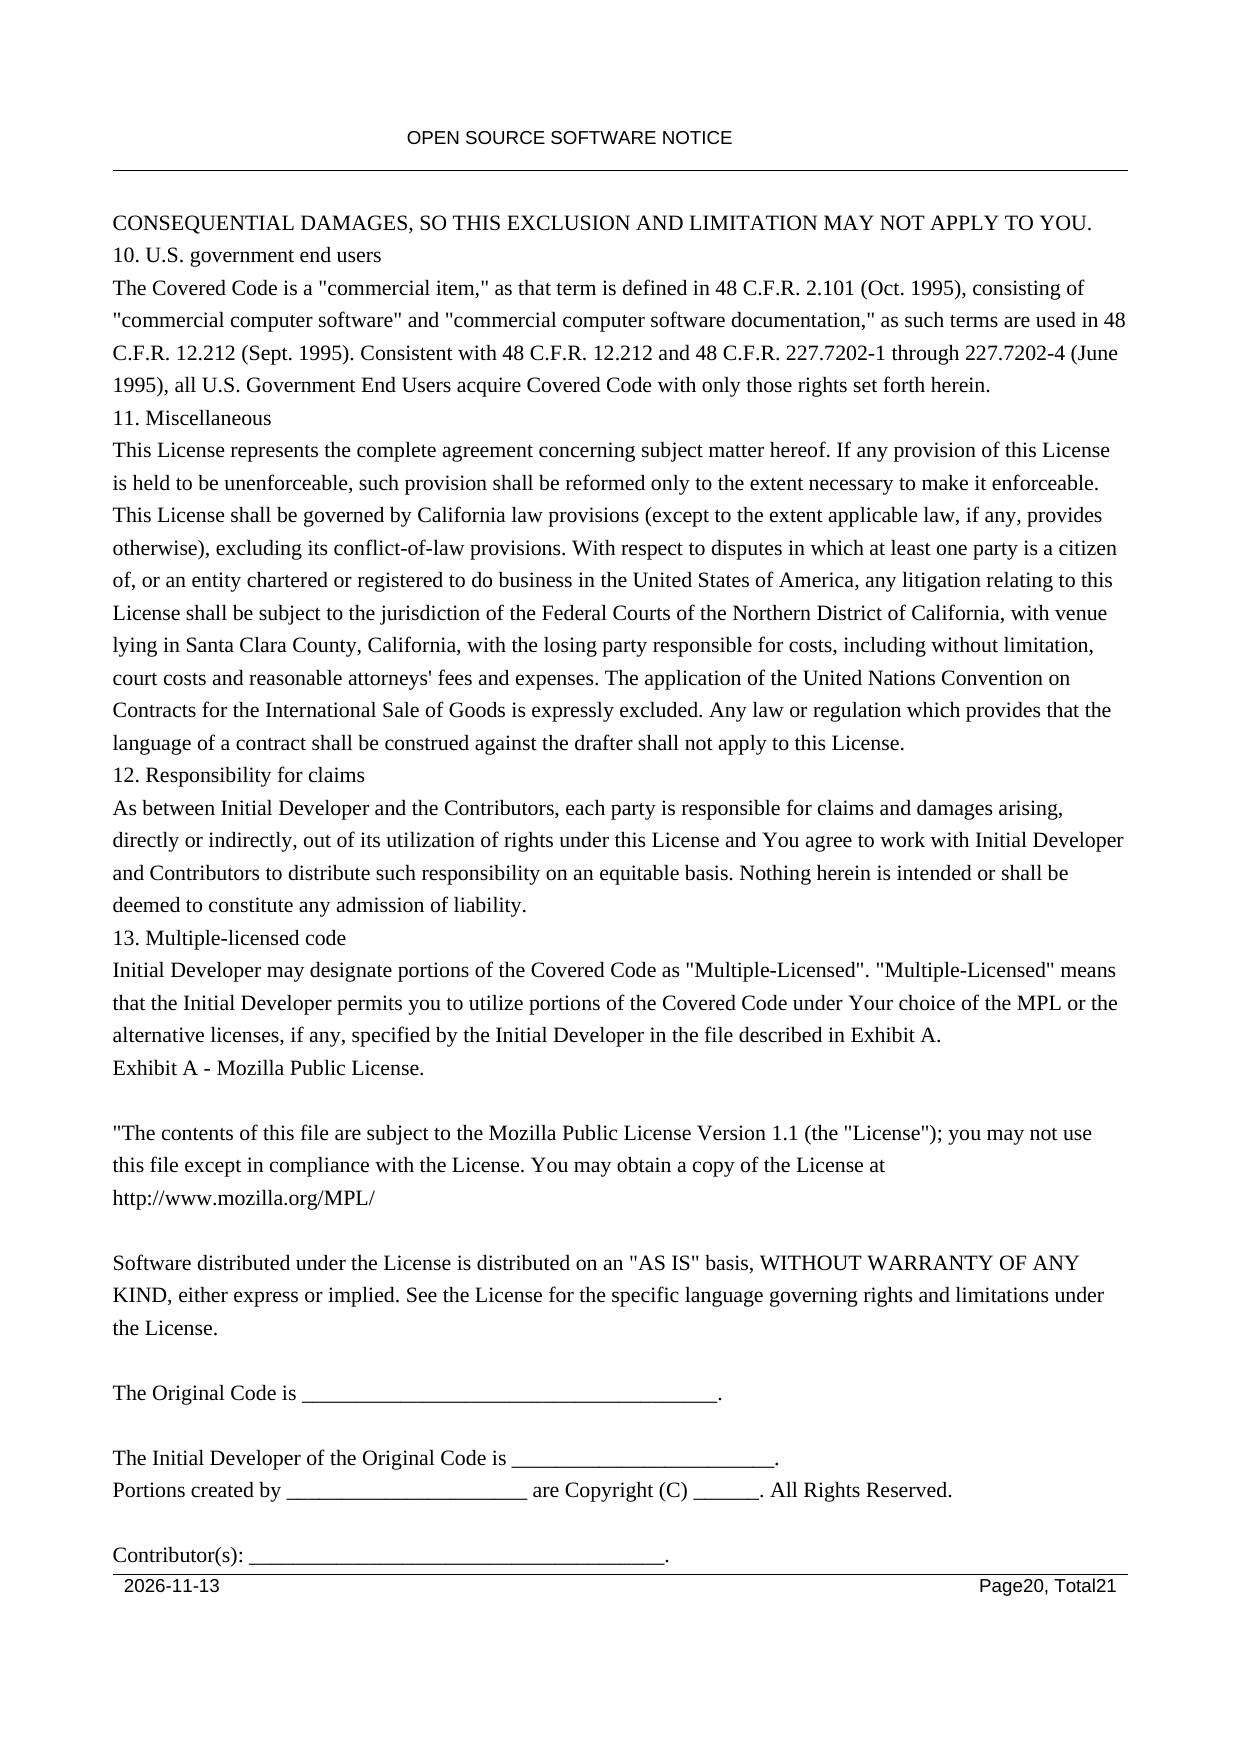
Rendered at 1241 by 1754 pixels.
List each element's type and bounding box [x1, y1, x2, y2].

text [112, 206, 1128, 1571]
